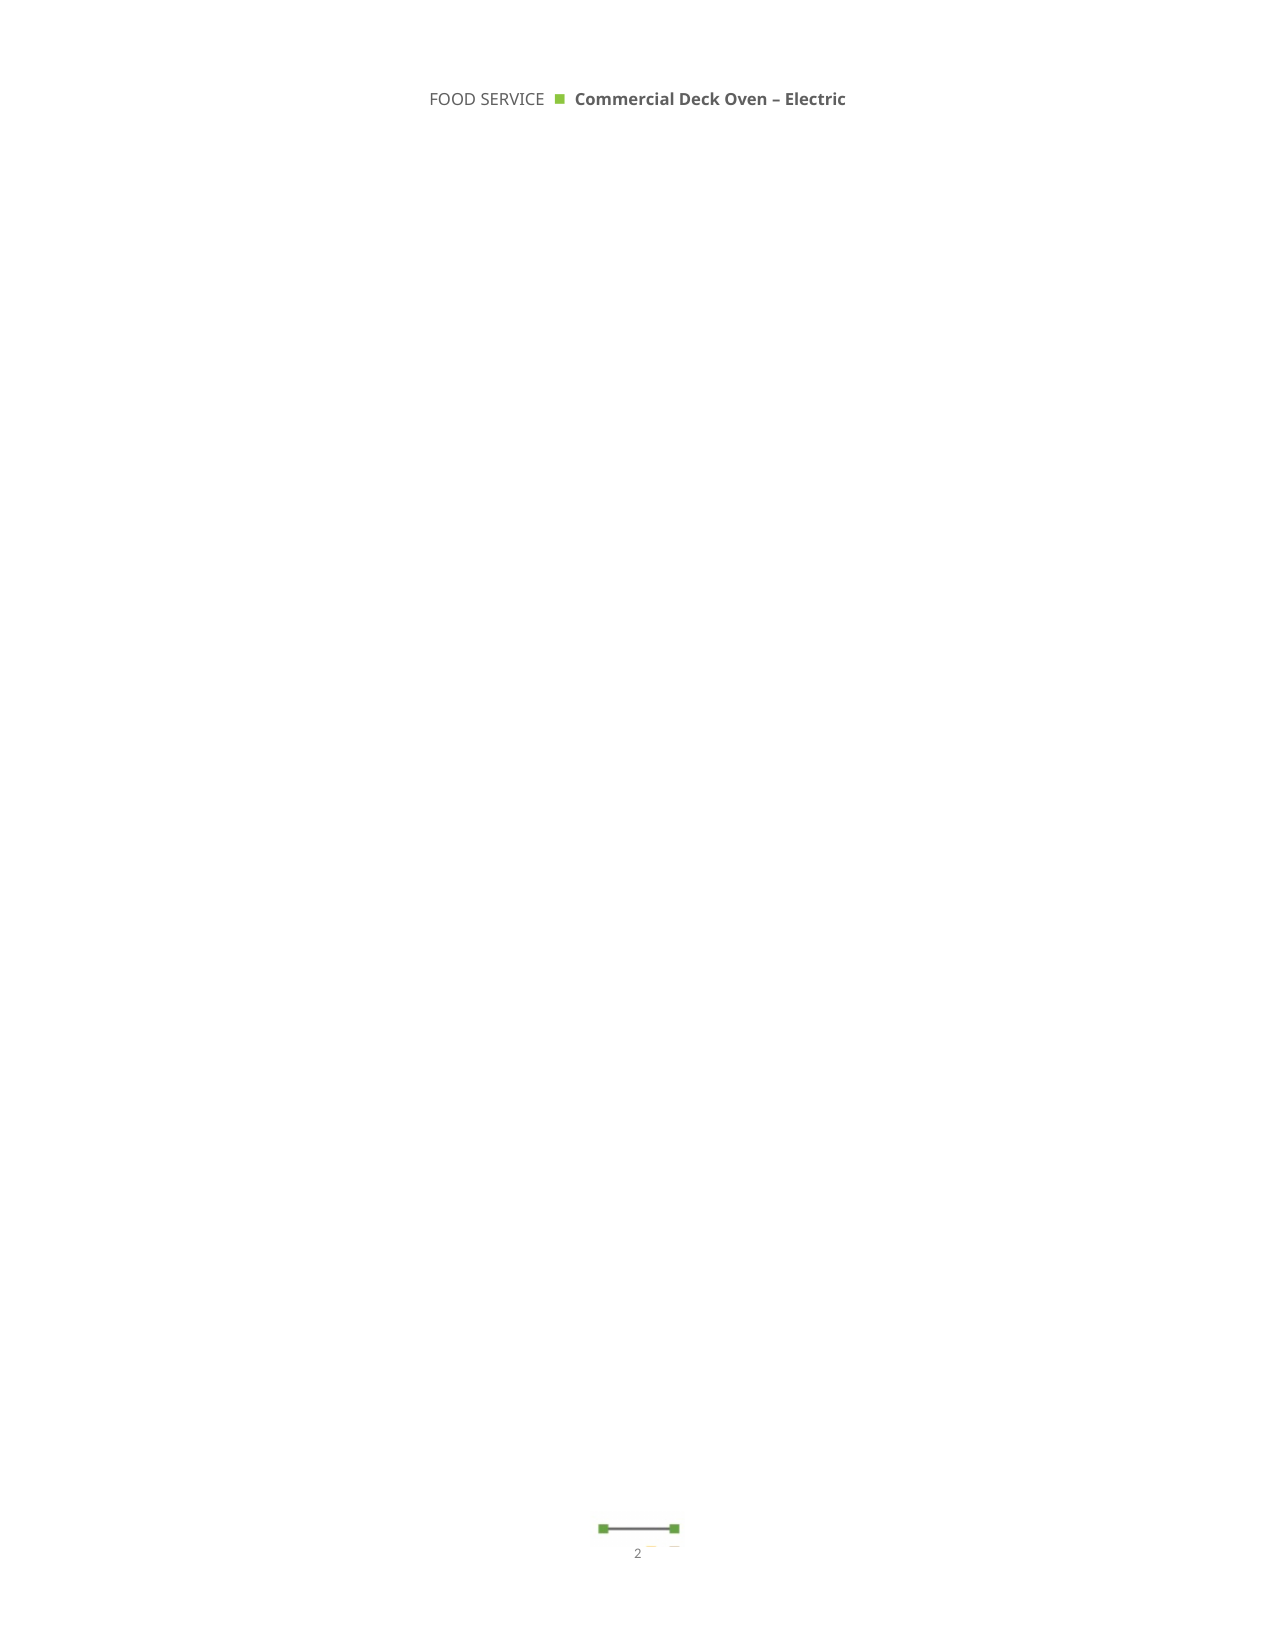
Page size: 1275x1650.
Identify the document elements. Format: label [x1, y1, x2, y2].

picture [589, 1512, 684, 1547]
